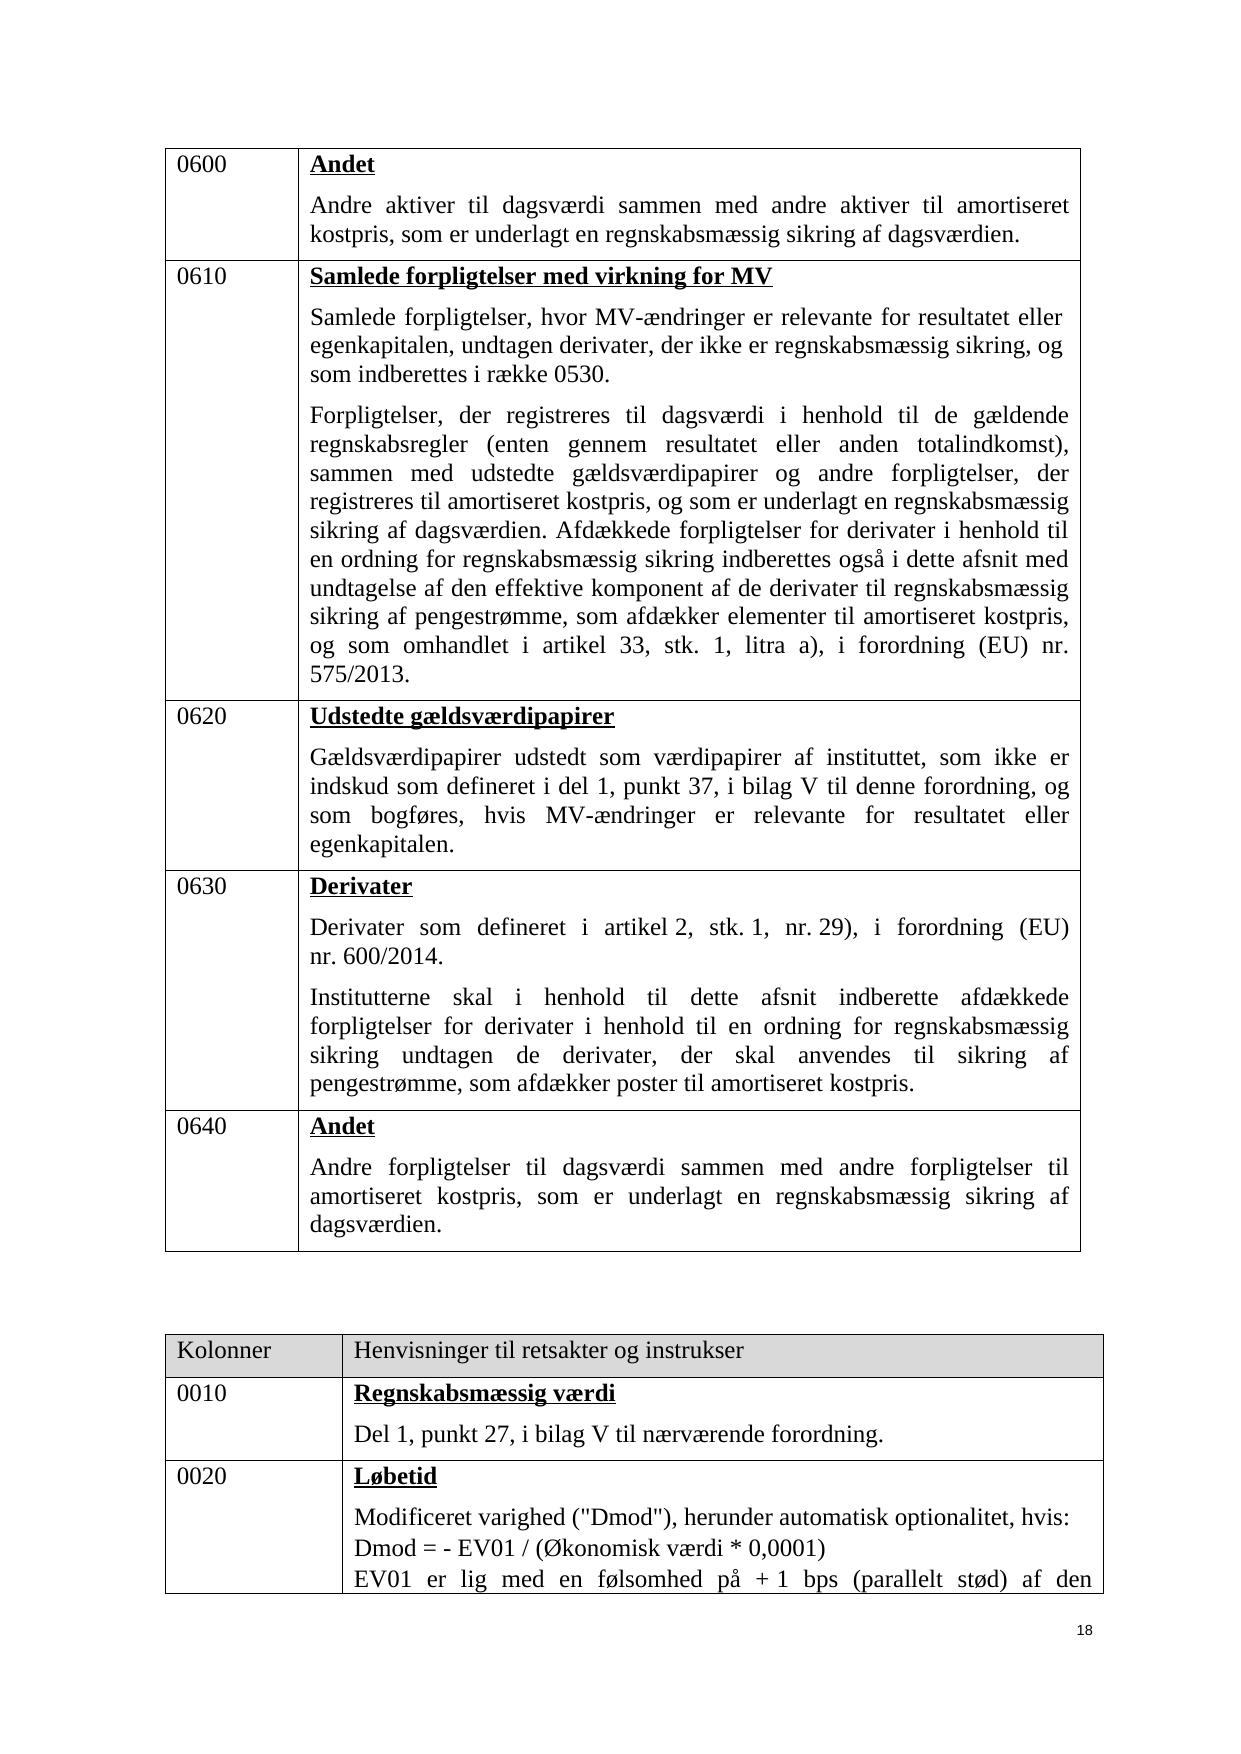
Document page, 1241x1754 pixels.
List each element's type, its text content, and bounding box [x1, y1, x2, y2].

table_cell Andet Andre aktiver til dagsværdi sammen med andre aktiver til amortiseret kostpris, som er underlagt en regnskabsmæssig sikring af dagsværdien. [299, 149, 1080, 260]
table_cell 0640 [166, 1111, 298, 1251]
table_header Kolonner [166, 1335, 342, 1377]
table_cell Samlede forpligtelser med virkning for MV Samlede forpligtelser, hvor MV-ændringer er relevante for resultatet eller egenkapitalen, undtagen derivater, der ikke er regnskabsmæssig sikring, og som indberettes i række 0530. Forpligtelser, der registreres til dagsværdi i henhold til de gældende regnskabsregler (enten gennem resultatet eller anden totalindkomst), sammen med udstedte gældsværdipapirer og andre forpligtelser, der registreres til amortiseret kostpris, og som er underlagt en regnskabsmæssig sikring af dagsværdien. Afdækkede forpligtelser for derivater i henhold til en ordning for regnskabsmæssig sikring indberettes også i dette afsnit med undtagelse af den effektive komponent af de derivater til regnskabsmæssig sikring af pengestrømme, som afdækker elementer til amortiseret kostpris, og som omhandlet i artikel 33, stk. 1, litra a), i forordning (EU) nr. 575/2013. [299, 261, 1080, 700]
table_cell 0620 [166, 701, 298, 870]
table_cell Regnskabsmæssig værdi Del 1, punkt 27, i bilag V til nærværende forordning. [343, 1378, 1103, 1460]
table_cell 0010 [166, 1378, 342, 1460]
table_cell Udstedte gældsværdipapirer Gældsværdipapirer udstedt som værdipapirer af instituttet, som ikke er indskud som defineret i del 1, punkt 37, i bilag V til denne forordning, og som bogføres, hvis MV-ændringer er relevante for resultatet eller egenkapitalen. [299, 701, 1080, 870]
table_cell 0600 [166, 149, 298, 260]
table_cell Derivater Derivater som defineret i artikel 2, stk. 1, nr. 29), i forordning (EU) nr. 600/2014. Institutterne skal i henhold til dette afsnit indberette afdækkede forpligtelser for derivater i henhold til en ordning for regnskabsmæssig sikring undtagen de derivater, der skal anvendes til sikring af pengestrømme, som afdækker poster til amortiseret kostpris. [299, 871, 1080, 1110]
table_cell 0630 [166, 871, 298, 1110]
table_cell 0020 [166, 1461, 342, 1593]
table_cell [343, 1461, 1103, 1593]
table_cell 0610 [166, 261, 298, 700]
table_cell Andet Andre forpligtelser til dagsværdi sammen med andre forpligtelser til amortiseret kostpris, som er underlagt en regnskabsmæssig sikring af dagsværdien. [299, 1111, 1080, 1251]
table_header Henvisninger til retsakter og instrukser [343, 1335, 1103, 1377]
